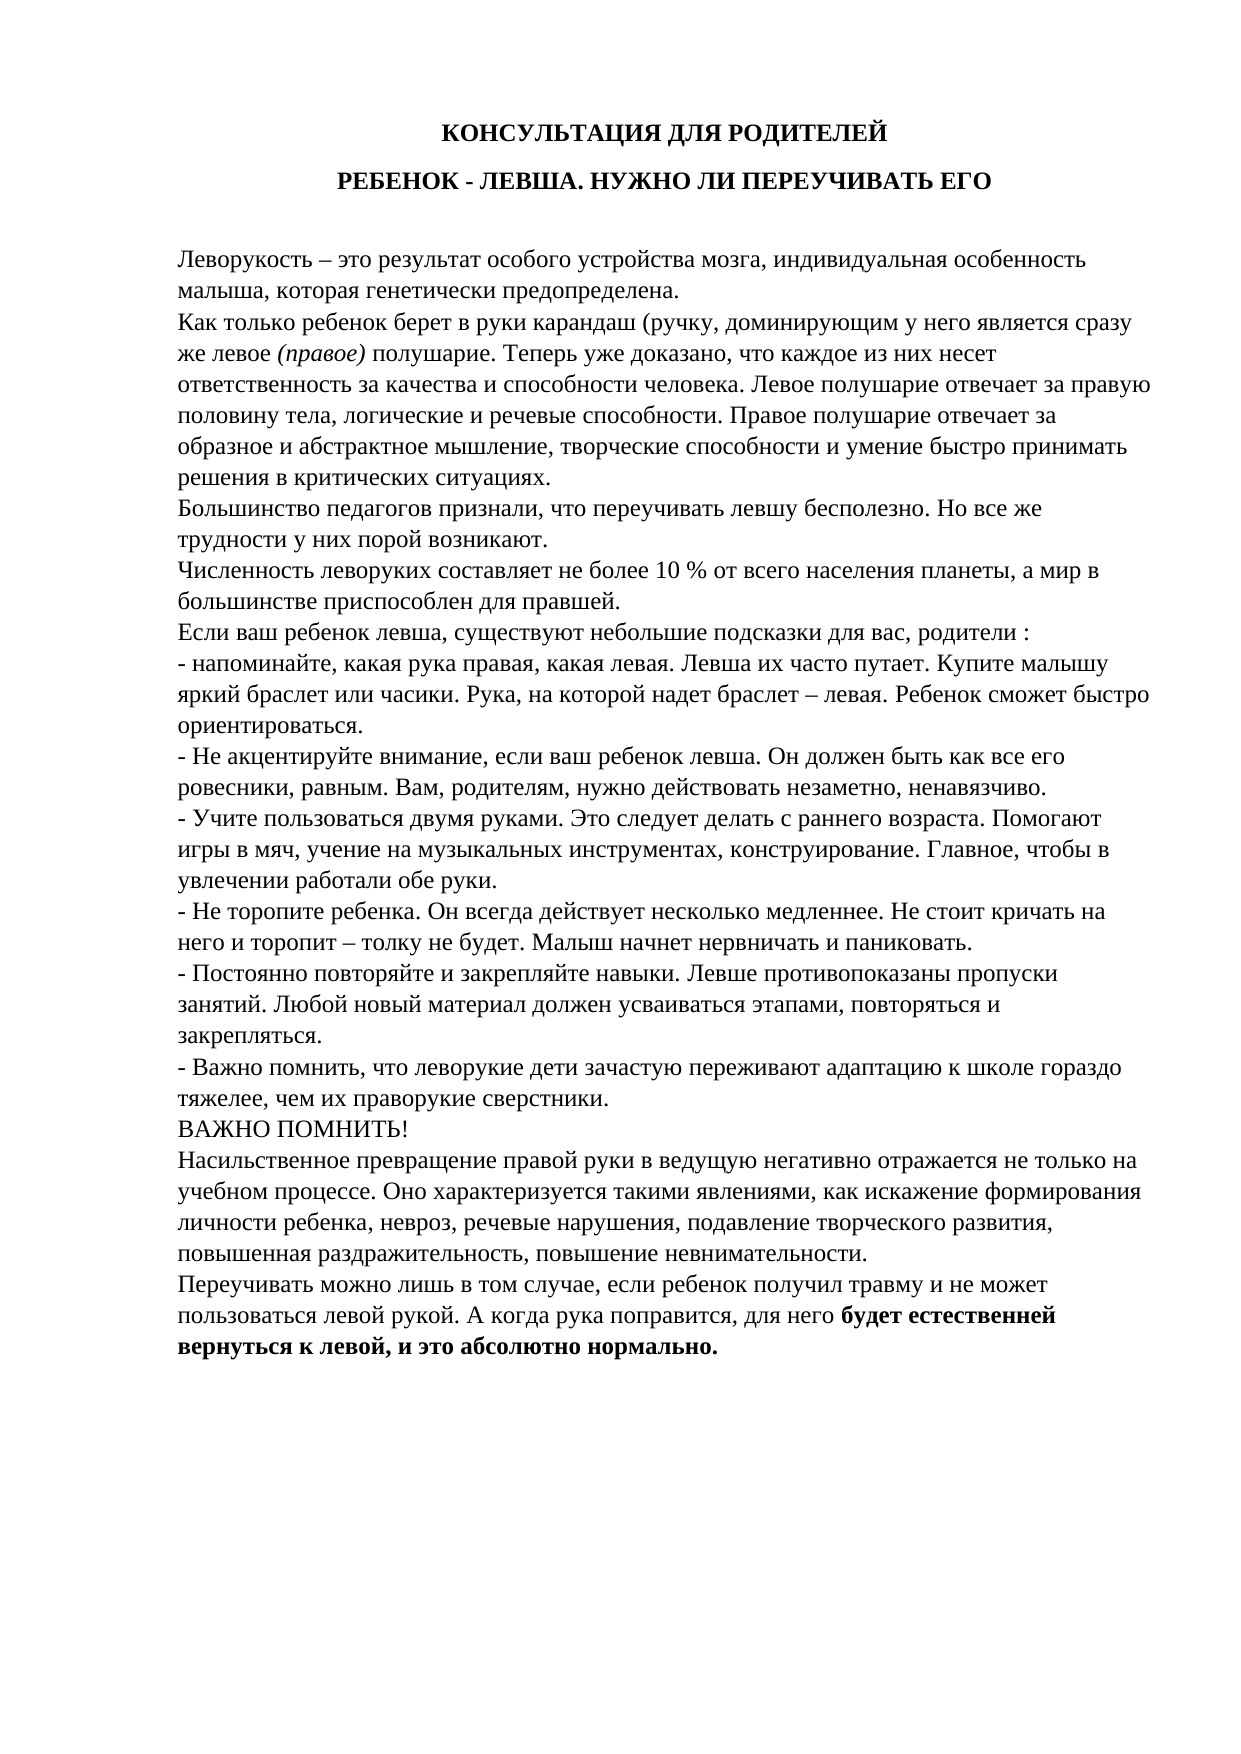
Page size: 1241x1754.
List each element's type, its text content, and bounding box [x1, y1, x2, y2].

text РЕБЕНОК - ЛЕВША. НУЖНО ЛИ ПЕРЕУЧИВАТЬ ЕГО [177, 166, 1152, 194]
text Если ваш ребенок левша, существуют небольшие подсказки для вас, родители : [177, 617, 1152, 646]
text Переучивать можно лишь в том случае, если ребенок получил травму и не может пользоваться левой рукой. А когда рука поправится, для него будет естественней вернуться к левой, и это абсолютно нормально. [177, 1269, 1152, 1360]
text - Постоянно повторяйте и закрепляйте навыки. Левше противопоказаны пропуски занятий. Любой новый материал должен усваиваться этапами, повторяться и закрепляться. [177, 958, 1152, 1049]
text - Не акцентируйте внимание, если ваш ребенок левша. Он должен быть как все его ровесники, равным. Вам, родителям, нужно действовать незаметно, ненавязчиво. [177, 741, 1152, 801]
text Леворукость – это результат особого устройства мозга, индивидуальная особенность малыша, которая генетически предопределена. [177, 244, 1152, 304]
text ВАЖНО ПОМНИТЬ! [177, 1114, 1152, 1142]
text - напоминайте, какая рука правая, какая левая. Левша их часто путает. Купите малышу яркий браслет или часики. Рука, на которой надет браслет – левая. Ребенок сможет быстро ориентироваться. [177, 648, 1152, 739]
text Насильственное превращение правой руки в ведущую негативно отражается не только на учебном процессе. Оно характеризуется такими явлениями, как искажение формирования личности ребенка, невроз, речевые нарушения, подавление творческого развития, повышенная раздражительность, повышение невнимательности. [177, 1145, 1152, 1267]
text Как только ребенок берет в руки карандаш (ручку, доминирующим у него является сразу же левое (правое) полушарие. Теперь уже доказано, что каждое из них несет ответственность за качества и способности человека. Левое полушарие отвечает за правую половину тела, логические и речевые способности. Правое полушарие отвечает за образное и абстрактное мышление, творческие способности и умение быстро принимать решения в критических ситуациях. [177, 307, 1152, 491]
text Большинство педагогов признали, что переучивать левшу бесполезно. Но все же трудности у них порой возникают. [177, 493, 1152, 553]
text КОНСУЛЬТАЦИЯ ДЛЯ РОДИТЕЛЕЙ [177, 118, 1152, 147]
text - Важно помнить, что леворукие дети зачастую переживают адаптацию к школе гораздо тяжелее, чем их праворукие сверстники. [177, 1052, 1152, 1111]
text - Учите пользоваться двумя руками. Это следует делать с раннего возраста. Помогают игры в мяч, учение на музыкальных инструментах, конструирование. Главное, чтобы в увлечении работали обе руки. [177, 803, 1152, 894]
text - Не торопите ребенка. Он всегда действует несколько медленнее. Не стоит кричать на него и торопит – толку не будет. Малыш начнет нервничать и паниковать. [177, 896, 1152, 956]
text Численность леворуких составляет не более 10 % от всего населения планеты, а мир в большинстве приспособлен для правшей. [177, 555, 1152, 615]
